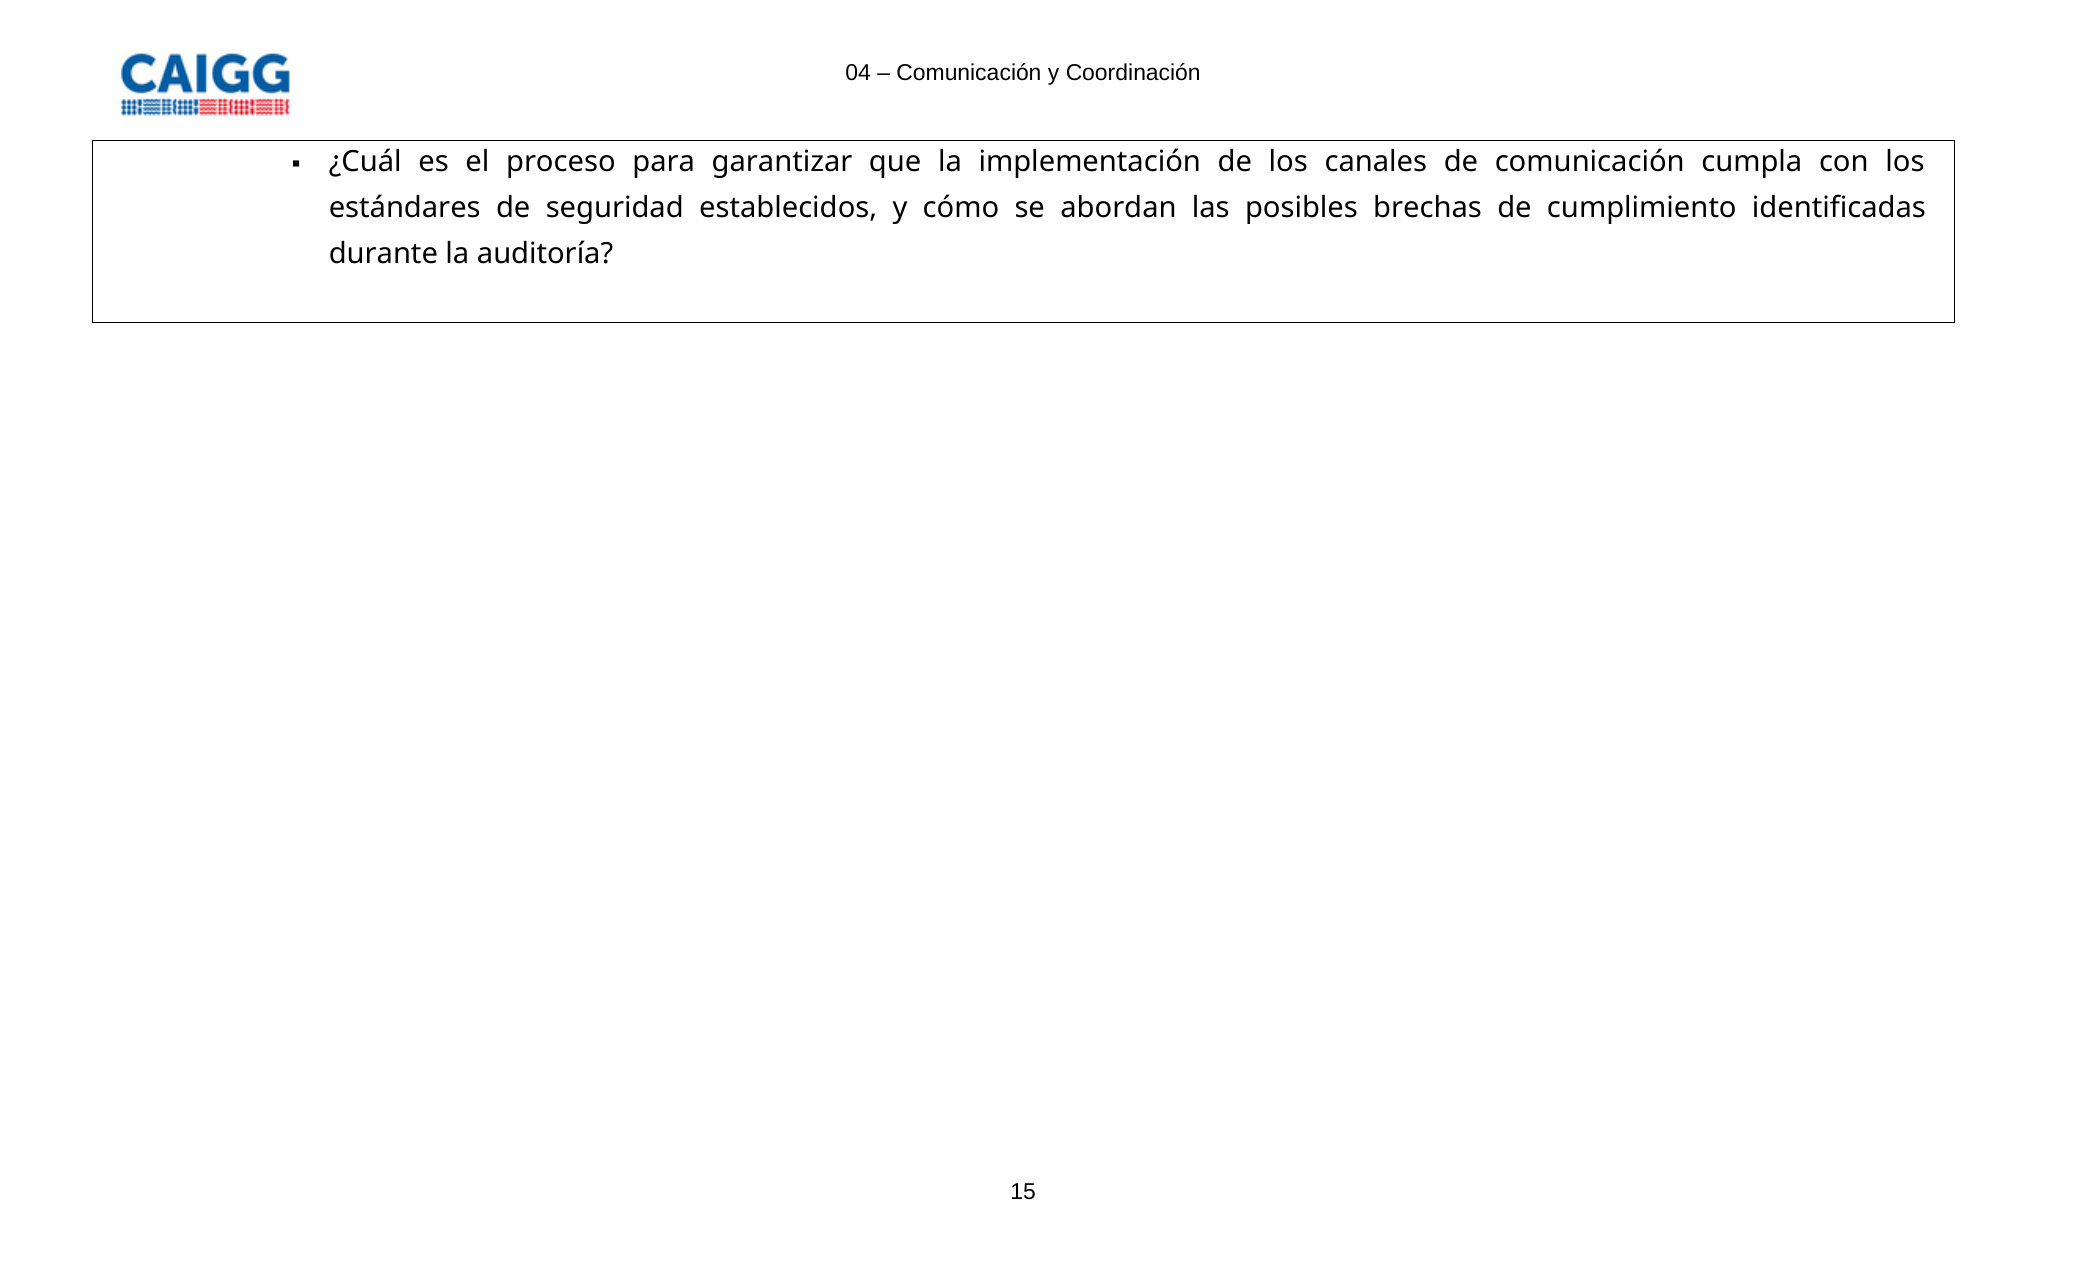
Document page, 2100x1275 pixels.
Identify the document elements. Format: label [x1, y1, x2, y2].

table_cell [93, 141, 1954, 322]
picture [90, 32, 329, 147]
